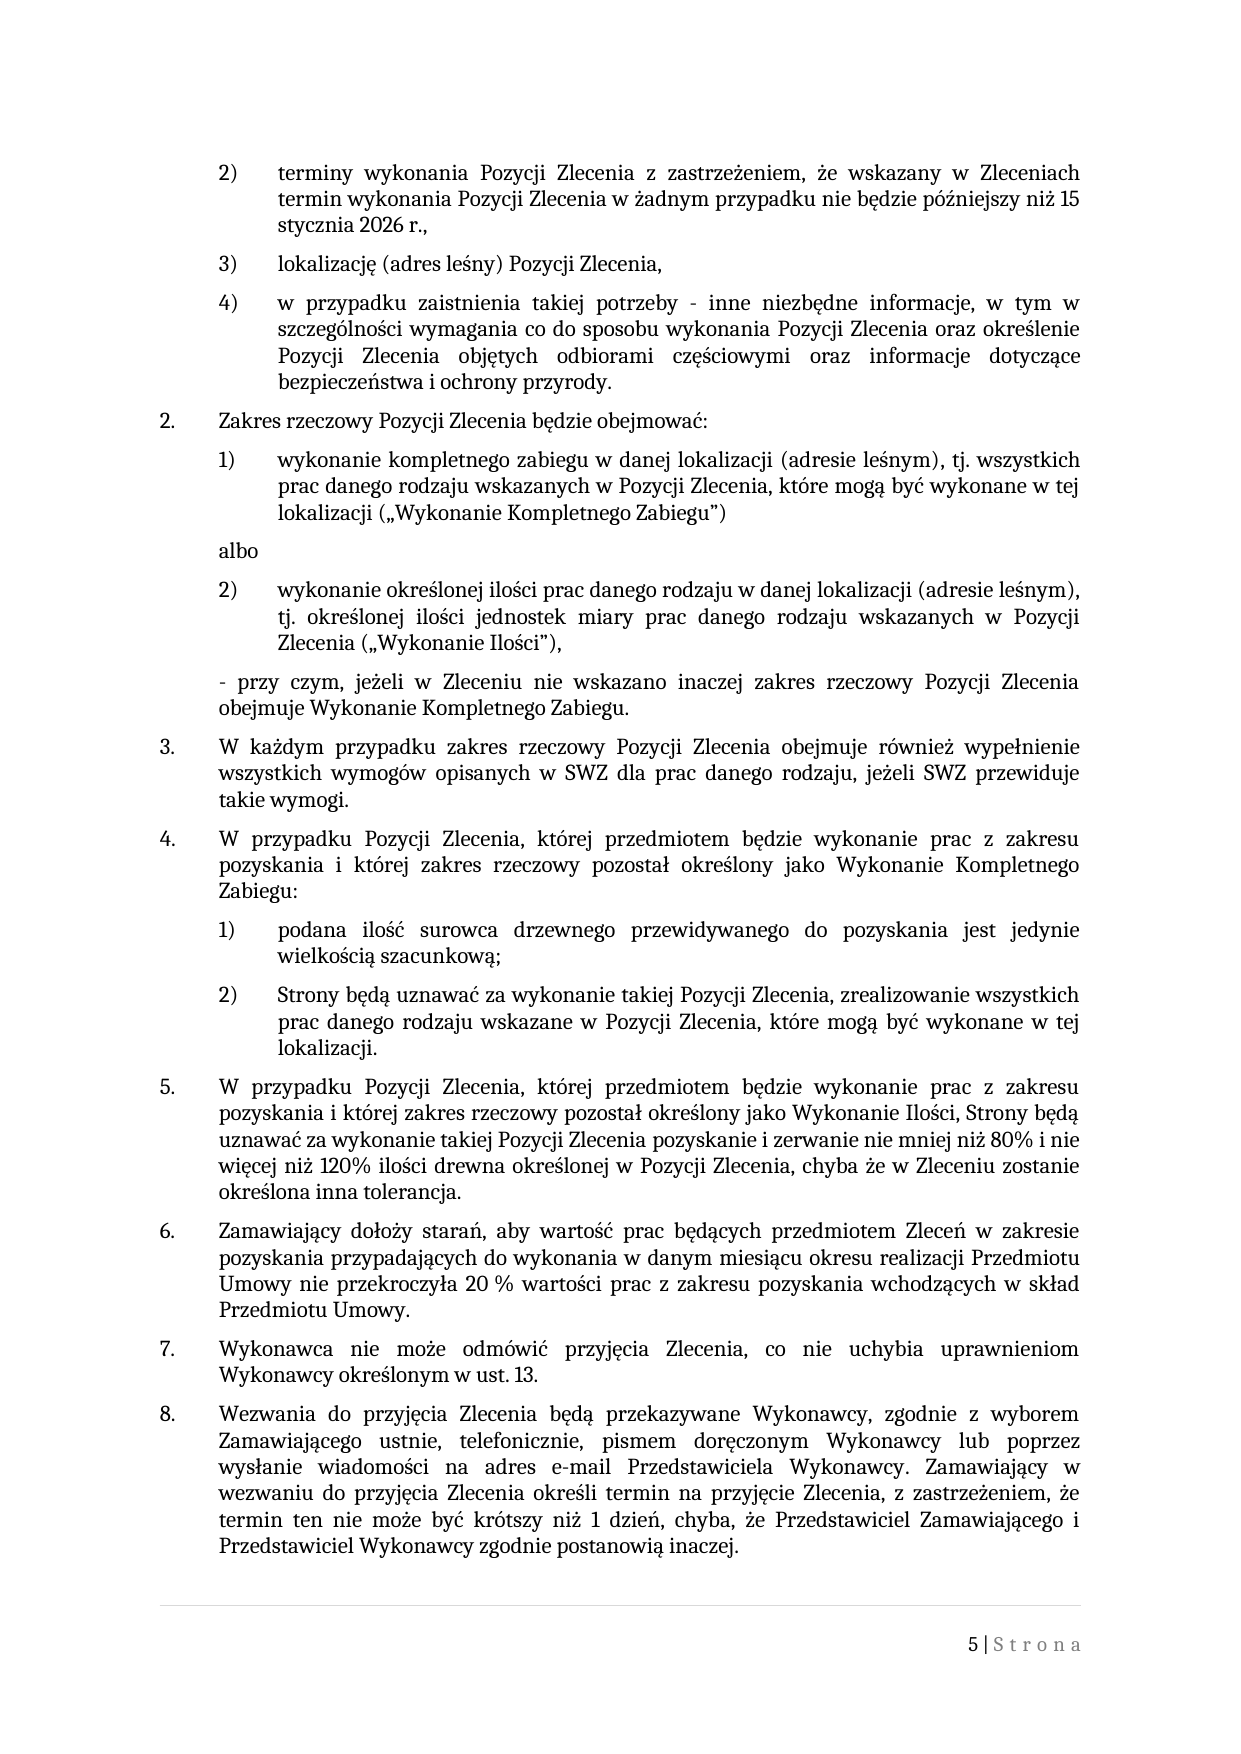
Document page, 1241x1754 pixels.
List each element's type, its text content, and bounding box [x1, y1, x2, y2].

text - przy czym, jeżeli w Zleceniu nie wskazano inaczej zakres rzeczowy Pozycji Zlecenia obejmuje Wykonanie Kompletnego Zabiegu. [218, 669, 1081, 721]
list terminy wykonania Pozycji Zlecenia z zastrzeżeniem, że wskazany w Zleceniach termin wykonania Pozycji Zlecenia w żadnym przypadku nie będzie późniejszy niż 15 stycznia 2026 r., [218, 159, 1081, 238]
list Wezwania do przyjęcia Zlecenia będą przekazywane Wykonawcy, zgodnie z wyborem Zamawiającego ustnie, telefonicznie, pismem doręczonym Wykonawcy lub poprzez wysłanie wiadomości na adres e-mail Przedstawiciela Wykonawcy. Zamawiający w wezwaniu do przyjęcia Zlecenia określi termin na przyjęcie Zlecenia, z zastrzeżeniem, że termin ten nie może być krótszy niż 1 dzień, chyba, że Przedstawiciel Zamawiającego i Przedstawiciel Wykonawcy zgodnie postanowią inaczej. [159, 1401, 1081, 1559]
list W przypadku Pozycji Zlecenia, której przedmiotem będzie wykonanie prac z zakresu pozyskania i której zakres rzeczowy pozostał określony jako Wykonanie Ilości, Strony będą uznawać za wykonanie takiej Pozycji Zlecenia pozyskanie i zerwanie nie mniej niż 80% i nie więcej niż 120% ilości drewna określonej w Pozycji Zlecenia, chyba że w Zleceniu zostanie określona inna tolerancja. [159, 1074, 1081, 1206]
list Zamawiający dołoży starań, aby wartość prac będących przedmiotem Zleceń w zakresie pozyskania przypadających do wykonania w danym miesiącu okresu realizacji Przedmiotu Umowy nie przekroczyła 20 % wartości prac z zakresu pozyskania wchodzących w skład Przedmiotu Umowy. [159, 1218, 1081, 1323]
list 1) wykonanie kompletnego zabiegu w danej lokalizacji (adresie leśnym), tj. wszystkich prac danego rodzaju wskazanych w Pozycji Zlecenia, które mogą być wykonane w tej lokalizacji („Wykonanie Kompletnego Zabiegu”) [218, 447, 1081, 526]
list W każdym przypadku zakres rzeczowy Pozycji Zlecenia obejmuje również wypełnienie wszystkich wymogów opisanych w SWZ dla prac danego rodzaju, jeżeli SWZ przewiduje takie wymogi. [159, 734, 1081, 813]
list lokalizację (adres leśny) Pozycji Zlecenia, [218, 251, 1081, 277]
list Strony będą uznawać za wykonanie takiej Pozycji Zlecenia, zrealizowanie wszystkich prac danego rodzaju wskazane w Pozycji Zlecenia, które mogą być wykonane w tej lokalizacji. [218, 982, 1081, 1061]
list Wykonawca nie może odmówić przyjęcia Zlecenia, co nie uchybia uprawnieniom Wykonawcy określonym w ust. 13. [159, 1336, 1081, 1389]
text albo [218, 538, 1081, 564]
list podana ilość surowca drzewnego przewidywanego do pozyskania jest jedynie wielkością szacunkową; [218, 917, 1081, 970]
list Zakres rzeczowy Pozycji Zlecenia będzie obejmować: [159, 408, 1081, 434]
list w przypadku zaistnienia takiej potrzeby - inne niezbędne informacje, w tym w szczególności wymagania co do sposobu wykonania Pozycji Zlecenia oraz określenie Pozycji Zlecenia objętych odbiorami częściowymi oraz informacje dotyczące bezpieczeństwa i ochrony przyrody. [218, 290, 1081, 395]
list 2) wykonanie określonej ilości prac danego rodzaju w danej lokalizacji (adresie leśnym), tj. określonej ilości jednostek miary prac danego rodzaju wskazanych w Pozycji Zlecenia („Wykonanie Ilości”), [218, 577, 1081, 656]
list W przypadku Pozycji Zlecenia, której przedmiotem będzie wykonanie prac z zakresu pozyskania i której zakres rzeczowy pozostał określony jako Wykonanie Kompletnego Zabiegu: [159, 825, 1081, 904]
